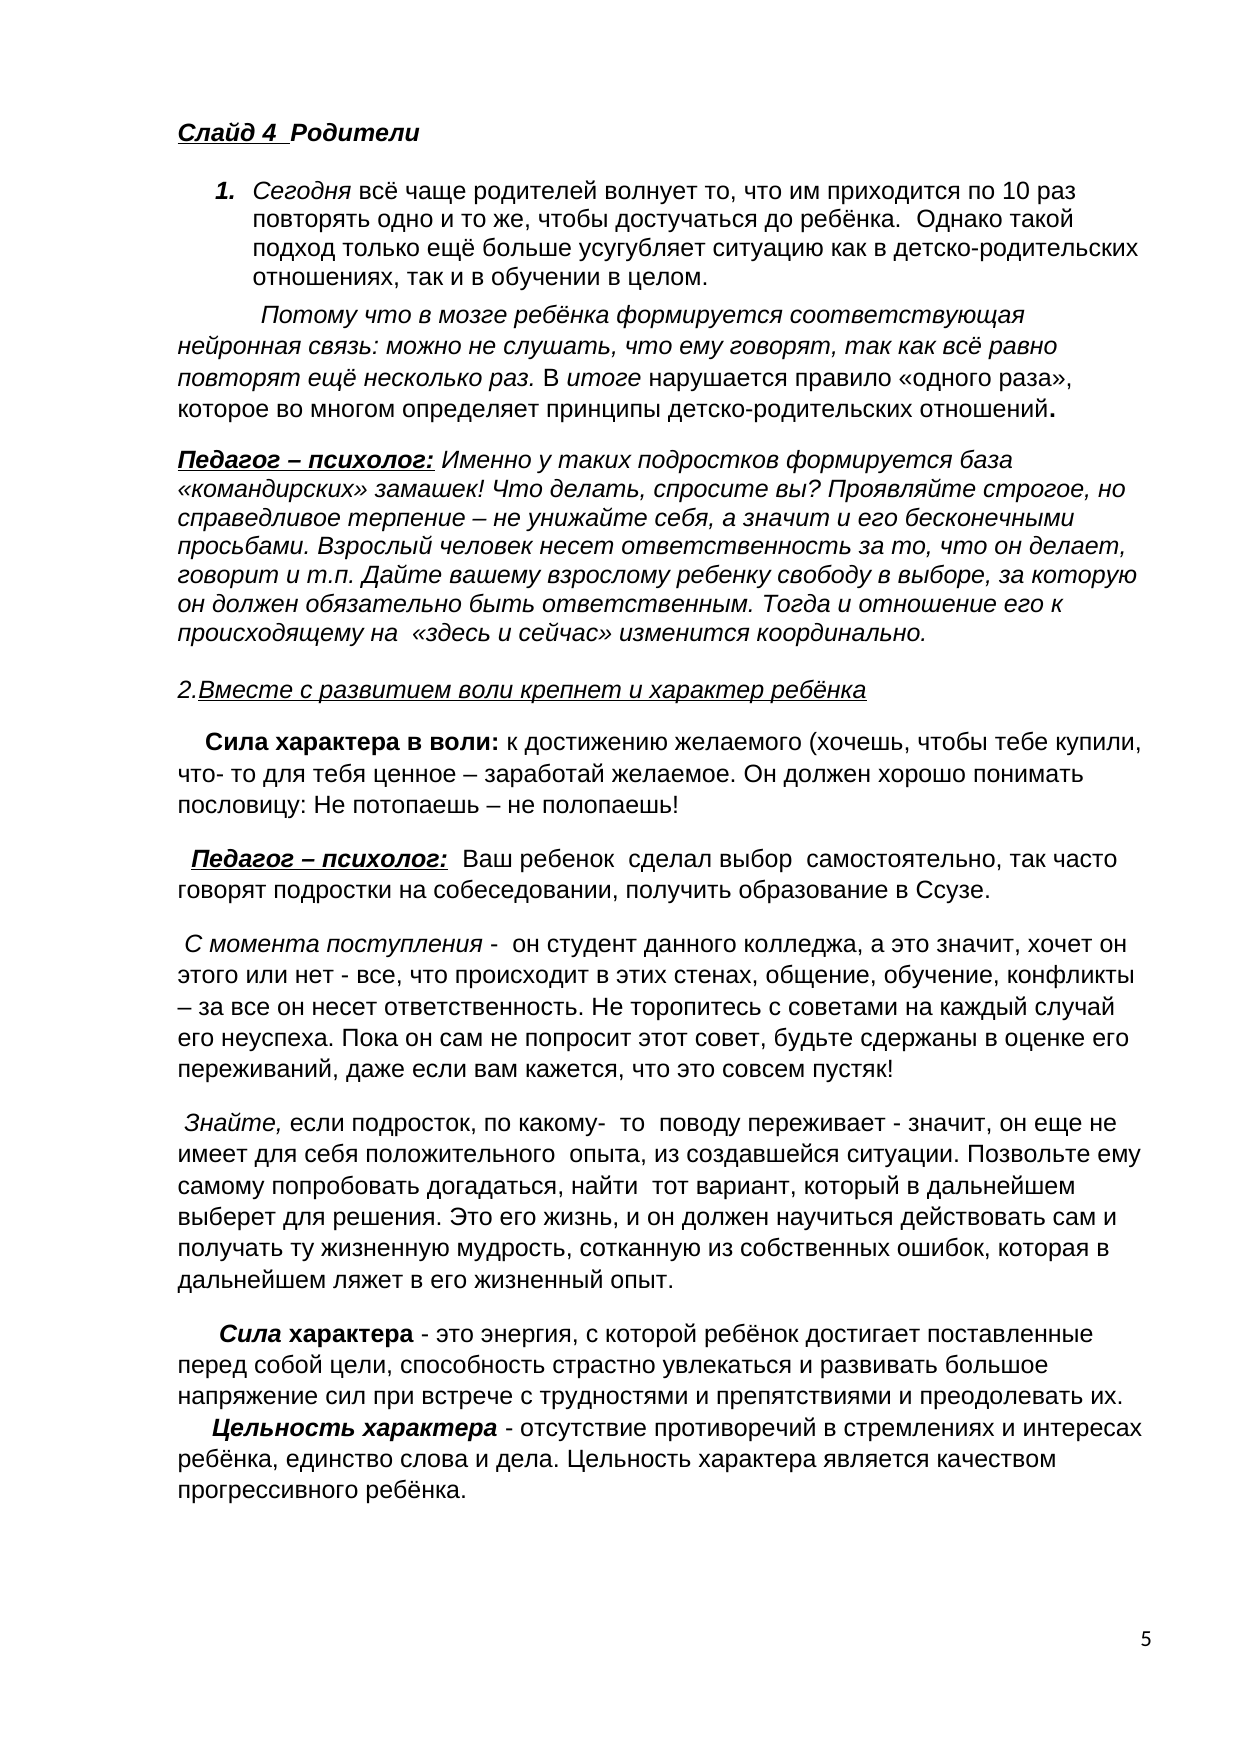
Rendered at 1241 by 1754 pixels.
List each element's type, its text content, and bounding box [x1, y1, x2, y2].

text Сила характера - это энергия, с которой ребёнок достигает поставленные перед собой цели, способность страстно увлекаться и развивать большое напряжение сил при встрече с трудностями и препятствиями и преодолевать их. Цельность характера - отсутствие противоречий в стремлениях и интересах ребёнка, единство слова и дела. Цельность характера является качеством прогрессивного ребёнка. [177, 1316, 1152, 1504]
text Педагог – психолог: Ваш ребенок сделал выбор самостоятельно, так часто говорят подростки на собеседовании, получить образование в Ссузе. [177, 841, 1152, 904]
text Слайд 4 Родители [177, 118, 1152, 147]
list Сегодня всё чаще родителей волнует то, что им приходится по 10 раз повторять одно и то же, чтобы достучаться до ребёнка. Однако такой подход только ещё больше усугубляет ситуацию как в детско-родительских отношениях, так и в обучении в целом. [215, 176, 1152, 291]
text 2.Вместе с развитием воли крепнет и характер ребёнка [177, 675, 1152, 704]
text Сила характера в воли: к достижению желаемого (хочешь, чтобы тебе купили, что- то для тебя ценное – заработай желаемое. Он должен хорошо понимать пословицу: Не потопаешь – не полопаешь! [177, 725, 1152, 819]
text С момента поступления - он студент данного колледжа, а это значит, хочет он этого или нет - все, что происходит в этих стенах, общение, обучение, конфликты – за все он несет ответственность. Не торопитесь с советами на каждый случай его неуспеха. Пока он сам не попросит этот совет, будьте сдержаны в оценке его переживаний, даже если вам кажется, что это совсем пустяк! [177, 926, 1152, 1083]
text Потому что в мозге ребёнка формируется соответствующая нейронная связь: можно не слушать, что ему говорят, так как всё равно повторят ещё несколько раз. В итоге нарушается правило «одного раза», которое во многом определяет принципы детско-родительских отношений. [177, 297, 1152, 423]
text Педагог – психолог: Именно у таких подростков формируется база «командирских» замашек! Что делать, спросите вы? Проявляйте строгое, но справедливое терпение – не унижайте себя, а значит и его бесконечными просьбами. Взрослый человек несет ответственность за то, что он делает, говорит и т.п. Дайте вашему взрослому ребенку свободу в выборе, за которую он должен обязательно быть ответственным. Тогда и отношение его к происходящему на «здесь и сейчас» изменится координально. [177, 445, 1152, 646]
text Знайте, если подросток, по какому- то поводу переживает - значит, он еще не имеет для себя положительного опыта, из создавшейся ситуации. Позвольте ему самому попробовать догадаться, найти тот вариант, который в дальнейшем выберет для решения. Это его жизнь, и он должен научиться действовать сам и получать ту жизненную мудрость, сотканную из собственных ошибок, которая в дальнейшем ляжет в его жизненный опыт. [177, 1105, 1152, 1293]
